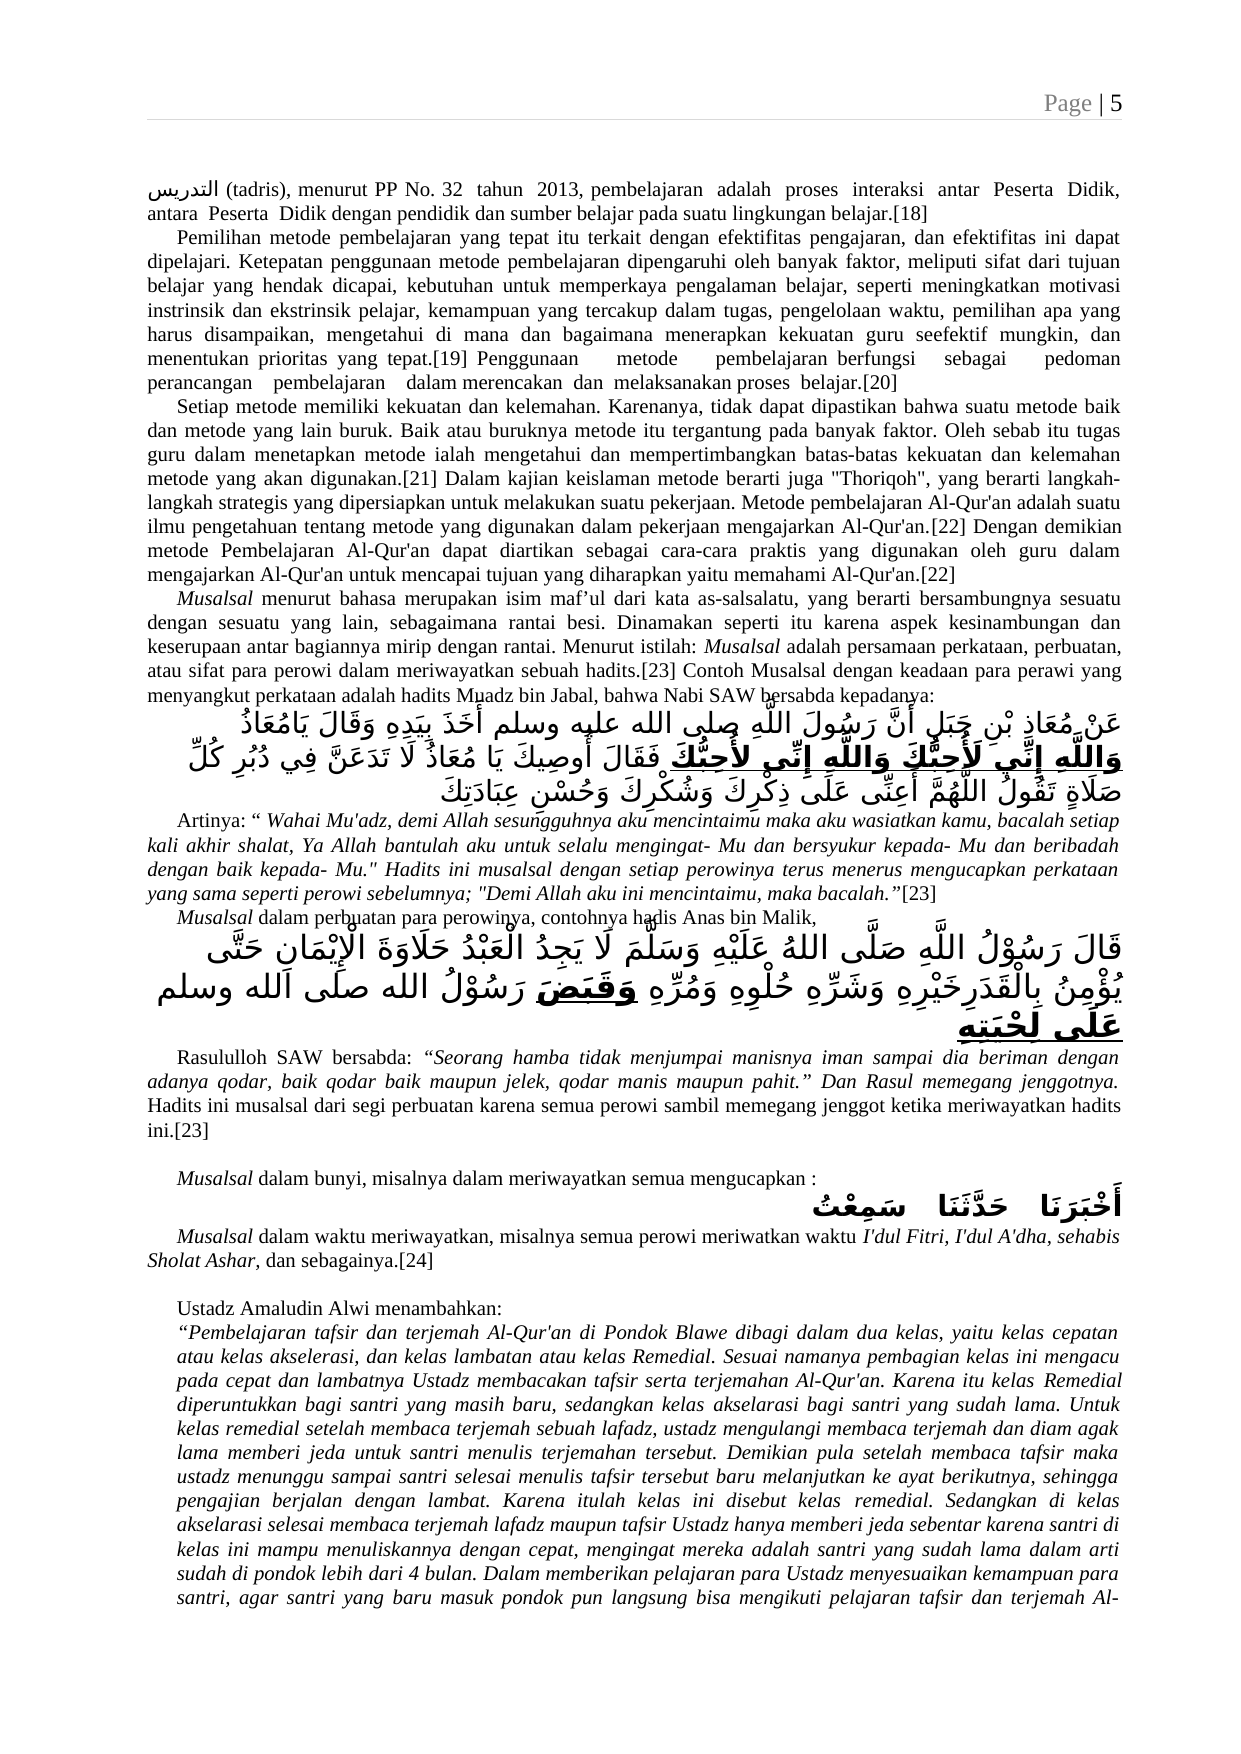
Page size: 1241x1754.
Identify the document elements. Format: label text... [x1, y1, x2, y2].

text أَخْبَرَنَا حَدَّثَنَا سَمِعْتُ [147, 1190, 1122, 1224]
text قَالَ رَسُوْلُ اللَّهِ صَلَّى اللهُ عَلَيْهِ وَسَلَّمَ لَا يَجِدُ الْعَبْدُ حَلَاوَةَ الْإِيْمَانِ حَتَّى يُؤْمِنُ بِالْقَدَرِخَيْرِهِ وَشَرِّهِ حُلْوِهِ وَمُرِّهِ وَقَبَضَ رَسُوْلُ الله صلى الله وسلم عَلَى لِحْيَتِهِ [147, 929, 1122, 1045]
text Musalsal dalam bunyi, misalnya dalam meriwayatkan semua mengucapkan : [147, 1166, 1122, 1190]
text Artinya: “ Wahai Mu'adz, demi Allah sesungguhnya aku mencintaimu maka aku wasiatkan kamu, bacalah setiap kali akhir shalat, Ya Allah bantulah aku untuk selalu mengingat- Mu dan bersyukur kepada- Mu dan beribadah dengan baik kepada- Mu." Hadits ini musalsal dengan setiap perowinya terus menerus mengucapkan perkataan yang sama seperti perowi sebelumnya; "Demi Allah aku ini mencintaimu, maka bacalah.”[23]‬‬‬‬‬‬‬ [147, 808, 1122, 905]
text Ustadz Amaludin Alwi menambahkan: [147, 1296, 1122, 1320]
text Setiap metode memiliki kekuatan dan kelemahan. Karenanya, tidak dapat dipastikan bahwa suatu metode baik dan metode yang lain buruk. Baik atau buruknya metode itu tergantung pada banyak faktor. Oleh sebab itu tugas guru dalam menetapkan metode ialah mengetahui dan mempertimbangkan batas-batas kekuatan dan kelemahan metode yang akan digunakan.[21] Dalam kajian keislaman metode berarti juga "Thoriqoh", yang berarti langkah-langkah strategis yang dipersiapkan untuk melakukan suatu pekerjaan. Metode pembelajaran Al-Qur'an adalah suatu ilmu pengetahuan tentang metode yang digunakan dalam pekerjaan mengajarkan Al-Qur'an.[22] Dengan demikian metode Pembelajaran Al-Qur'an dapat diartikan sebagai cara-cara praktis yang digunakan oleh guru dalam mengajarkan Al-Qur'an untuk mencapai tujuan yang diharapkan yaitu memahami Al-Qur'an.[22] [147, 394, 1122, 586]
text Musalsal menurut bahasa merupakan isim maf’ul dari kata as-salsalatu, yang berarti bersambungnya sesuatu dengan sesuatu yang lain, sebagaimana rantai besi. Dinamakan seperti itu karena aspek kesinambungan dan keserupaan antar bagiannya mirip dengan rantai. Menurut istilah: Musalsal adalah persamaan perkataan, perbuatan, atau sifat para perowi dalam meriwayatkan sebuah hadits.[23] Contoh Musalsal dengan keadaan para perawi yang menyangkut perkataan adalah hadits Muadz bin Jabal, bahwa Nabi SAW bersabda kepadanya: [147, 586, 1122, 707]
text Rasululloh SAW bersabda: “Seorang hamba tidak menjumpai manisnya iman sampai dia beriman dengan adanya qodar, baik qodar baik maupun jelek, qodar manis maupun pahit.” Dan Rasul memegang jenggotnya. Hadits ini musalsal dari segi perbuatan karena semua perowi sambil memegang jenggot ketika meriwayatkan hadits ini.[23] [147, 1045, 1122, 1142]
text Pemilihan metode pembelajaran yang tepat itu terkait dengan efektifitas pengajaran, dan efektifitas ini dapat dipelajari. Ketepatan penggunaan metode pembelajaran dipengaruhi oleh banyak faktor, meliputi sifat dari tujuan belajar yang hendak dicapai, kebutuhan untuk memperkaya pengalaman belajar, seperti meningkatkan motivasi instrinsik dan ekstrinsik pelajar, kemampuan yang tercakup dalam tugas, pengelolaan waktu, pemilihan apa yang harus disampaikan, mengetahui di mana dan bagaimana menerapkan kekuatan guru seefektif mungkin, dan menentukan prioritas yang tepat.[19] Penggunaan metode pembelajaran berfungsi sebagai pedoman perancangan pembelajaran dalam merencakan dan melaksanakan proses belajar.[20] [147, 225, 1122, 394]
text Musalsal dalam perbuatan para perowinya, contohnya hadis Anas bin Malik, [147, 905, 1122, 929]
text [147, 177, 1122, 225]
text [177, 1320, 1122, 1609]
text عَنْ مُعَاذِ بْنِ جَبَلٍ أَنَّ رَسُولَ اللَّهِ صلى الله عليه وسلم أَخَذَ بِيَدِهِ وَقَالَ يَامُعَاذُ وَاللَّهِ إِنِّي لَأُحِبُّكَ وَاللَّهِ إِنِّى لأُحِبُّكَ فَقَالَ أُوصِيكَ يَا مُعَاذُ لَا تَدَعَنَّ فِي دُبُرِ كُلِّ صَلَاةٍ تَقُولُ اللَّهُمَّ أَعِنِّى عَلَى ذِكْرِكَ وَشُكْرِكَ وَحُسْنِ عِبَادَتِكَ [147, 707, 1122, 808]
text Musalsal dalam waktu meriwayatkan, misalnya semua perowi meriwatkan waktu I'dul Fitri, I'dul A'dha, sehabis Sholat Ashar, dan sebagainya.[24] [147, 1224, 1122, 1272]
